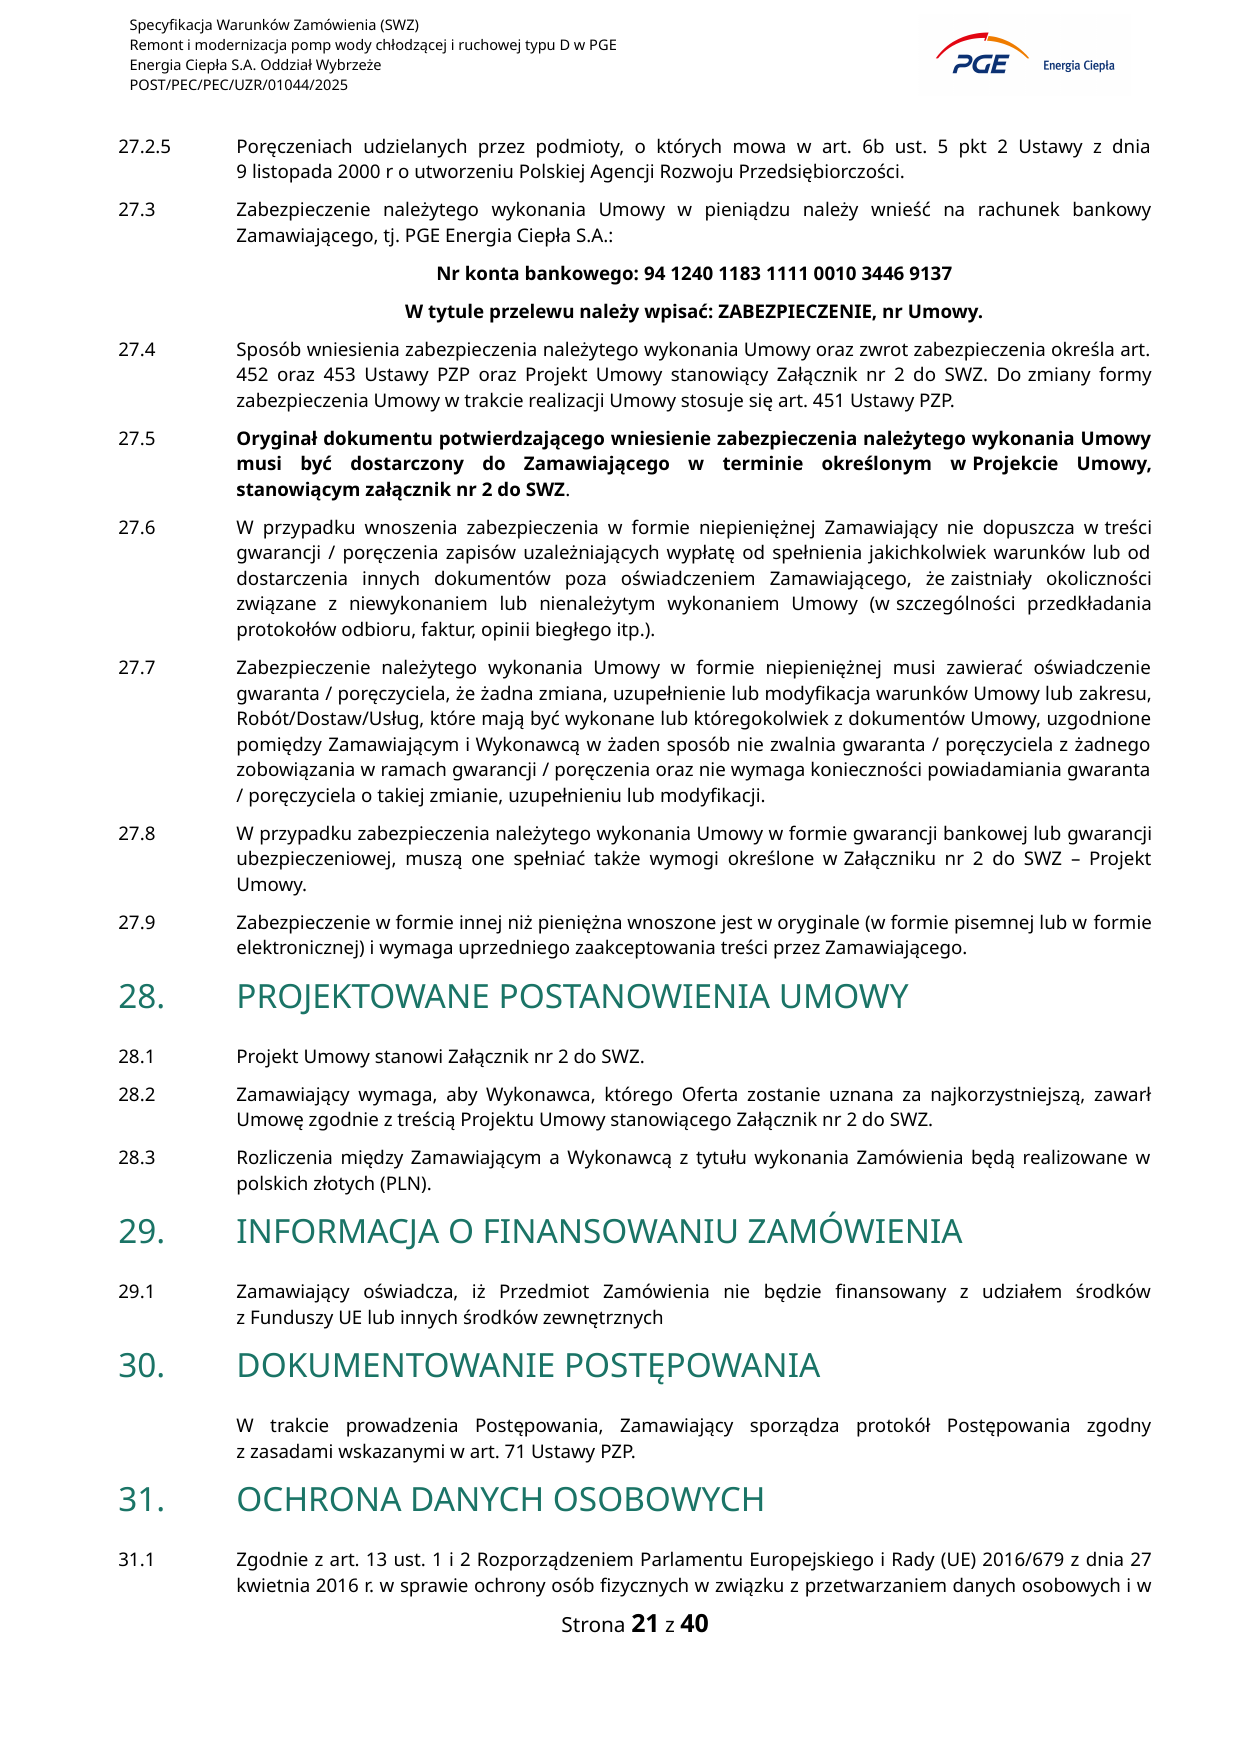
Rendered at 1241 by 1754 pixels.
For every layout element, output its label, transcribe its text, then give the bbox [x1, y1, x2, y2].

subtitle Sposób wniesienia zabezpieczenia należytego wykonania Umowy oraz zwrot zabezpieczenia określa art. 452 oraz 453 Ustawy PZP oraz Projekt Umowy stanowiący Załącznik nr 2 do SWZ. Do zmiany formy zabezpieczenia Umowy w trakcie realizacji Umowy stosuje się art. 451 Ustawy PZP. [118, 336, 1152, 413]
subtitle Zabezpieczenie w formie innej niż pieniężna wnoszone jest w oryginale (w formie pisemnej lub w formie elektronicznej) i wymaga uprzedniego zaakceptowania treści przez Zamawiającego. [118, 909, 1152, 960]
subtitle W trakcie prowadzenia Postępowania, Zamawiający sporządza protokół Postępowania zgodny z zasadami wskazanymi w art. 71 Ustawy PZP. [236, 1412, 1152, 1463]
subtitle Projekt Umowy stanowi Załącznik nr 2 do SWZ. [118, 1043, 1152, 1068]
subtitle Rozliczenia między Zamawiającym a Wykonawcą z tytułu wykonania Zamówienia będą realizowane w polskich złotych (PLN). [118, 1144, 1152, 1196]
subtitle Poręczeniach udzielanych przez podmioty, o których mowa w art. 6b ust. 5 pkt 2 Ustawy z dnia 9 listopada 2000 r o utworzeniu Polskiej Agencji Rozwoju Przedsiębiorczości. [118, 133, 1152, 184]
subtitle Zabezpieczenie należytego wykonania Umowy w pieniądzu należy wnieść na rachunek bankowy Zamawiającego, tj. PGE Energia Ciepła S.A.: [118, 196, 1152, 247]
subtitle PROJEKTOWANE POSTANOWIENIA UMOWY [118, 972, 1152, 1018]
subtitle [118, 1546, 1152, 1597]
subtitle Nr konta bankowego: 94 1240 1183 1111 0010 3446 9137 [236, 260, 1152, 286]
subtitle Zabezpieczenie należytego wykonania Umowy w formie niepieniężnej musi zawierać oświadczenie gwaranta / poręczyciela, że żadna zmiana, uzupełnienie lub modyfikacja warunków Umowy lub zakresu, Robót/Dostaw/Usług, które mają być wykonane lub któregokolwiek z dokumentów Umowy, uzgodnione pomiędzy Zamawiającym i Wykonawcą w żaden sposób nie zwalnia gwaranta / poręczyciela z żadnego zobowiązania w ramach gwarancji / poręczenia oraz nie wymaga konieczności powiadamiania gwaranta / poręczyciela o takiej zmianie, uzupełnieniu lub modyfikacji. [118, 654, 1152, 807]
subtitle Zamawiający wymaga, aby Wykonawca, którego Oferta zostanie uznana za najkorzystniejszą, zawarł Umowę zgodnie z treścią Projektu Umowy stanowiącego Załącznik nr 2 do SWZ. [118, 1081, 1152, 1132]
subtitle W tytule przelewu należy wpisać: ZABEZPIECZENIE, nr Umowy. [236, 298, 1152, 323]
subtitle W przypadku wnoszenia zabezpieczenia w formie niepieniężnej Zamawiający nie dopuszcza w treści gwarancji / poręczenia zapisów uzależniających wypłatę od spełnienia jakichkolwiek warunków lub od dostarczenia innych dokumentów poza oświadczeniem Zamawiającego, że zaistniały okoliczności związane z niewykonaniem lub nienależytym wykonaniem Umowy (w szczególności przedkładania protokołów odbioru, faktur, opinii biegłego itp.). [118, 514, 1152, 642]
subtitle INFORMACJA O FINANSOWANIU ZAMÓWIENIA [118, 1208, 1152, 1253]
subtitle OCHRONA DANYCH OSOBOWYCH [118, 1476, 1152, 1521]
subtitle Zamawiający oświadcza, iż Przedmiot Zamówienia nie będzie finansowany z udziałem środków z Funduszy UE lub innych środków zewnętrznych [118, 1278, 1152, 1329]
subtitle W przypadku zabezpieczenia należytego wykonania Umowy w formie gwarancji bankowej lub gwarancji ubezpieczeniowej, muszą one spełniać także wymogi określone w Załączniku nr 2 do SWZ – Projekt Umowy. [118, 820, 1152, 896]
picture [918, 14, 1131, 96]
subtitle DOKUMENTOWANIE POSTĘPOWANIA [118, 1342, 1152, 1387]
subtitle Oryginał dokumentu potwierdzającego wniesienie zabezpieczenia należytego wykonania Umowy musi być dostarczony do Zamawiającego w terminie określonym w Projekcie Umowy, stanowiącym załącznik nr 2 do SWZ. [118, 425, 1152, 502]
